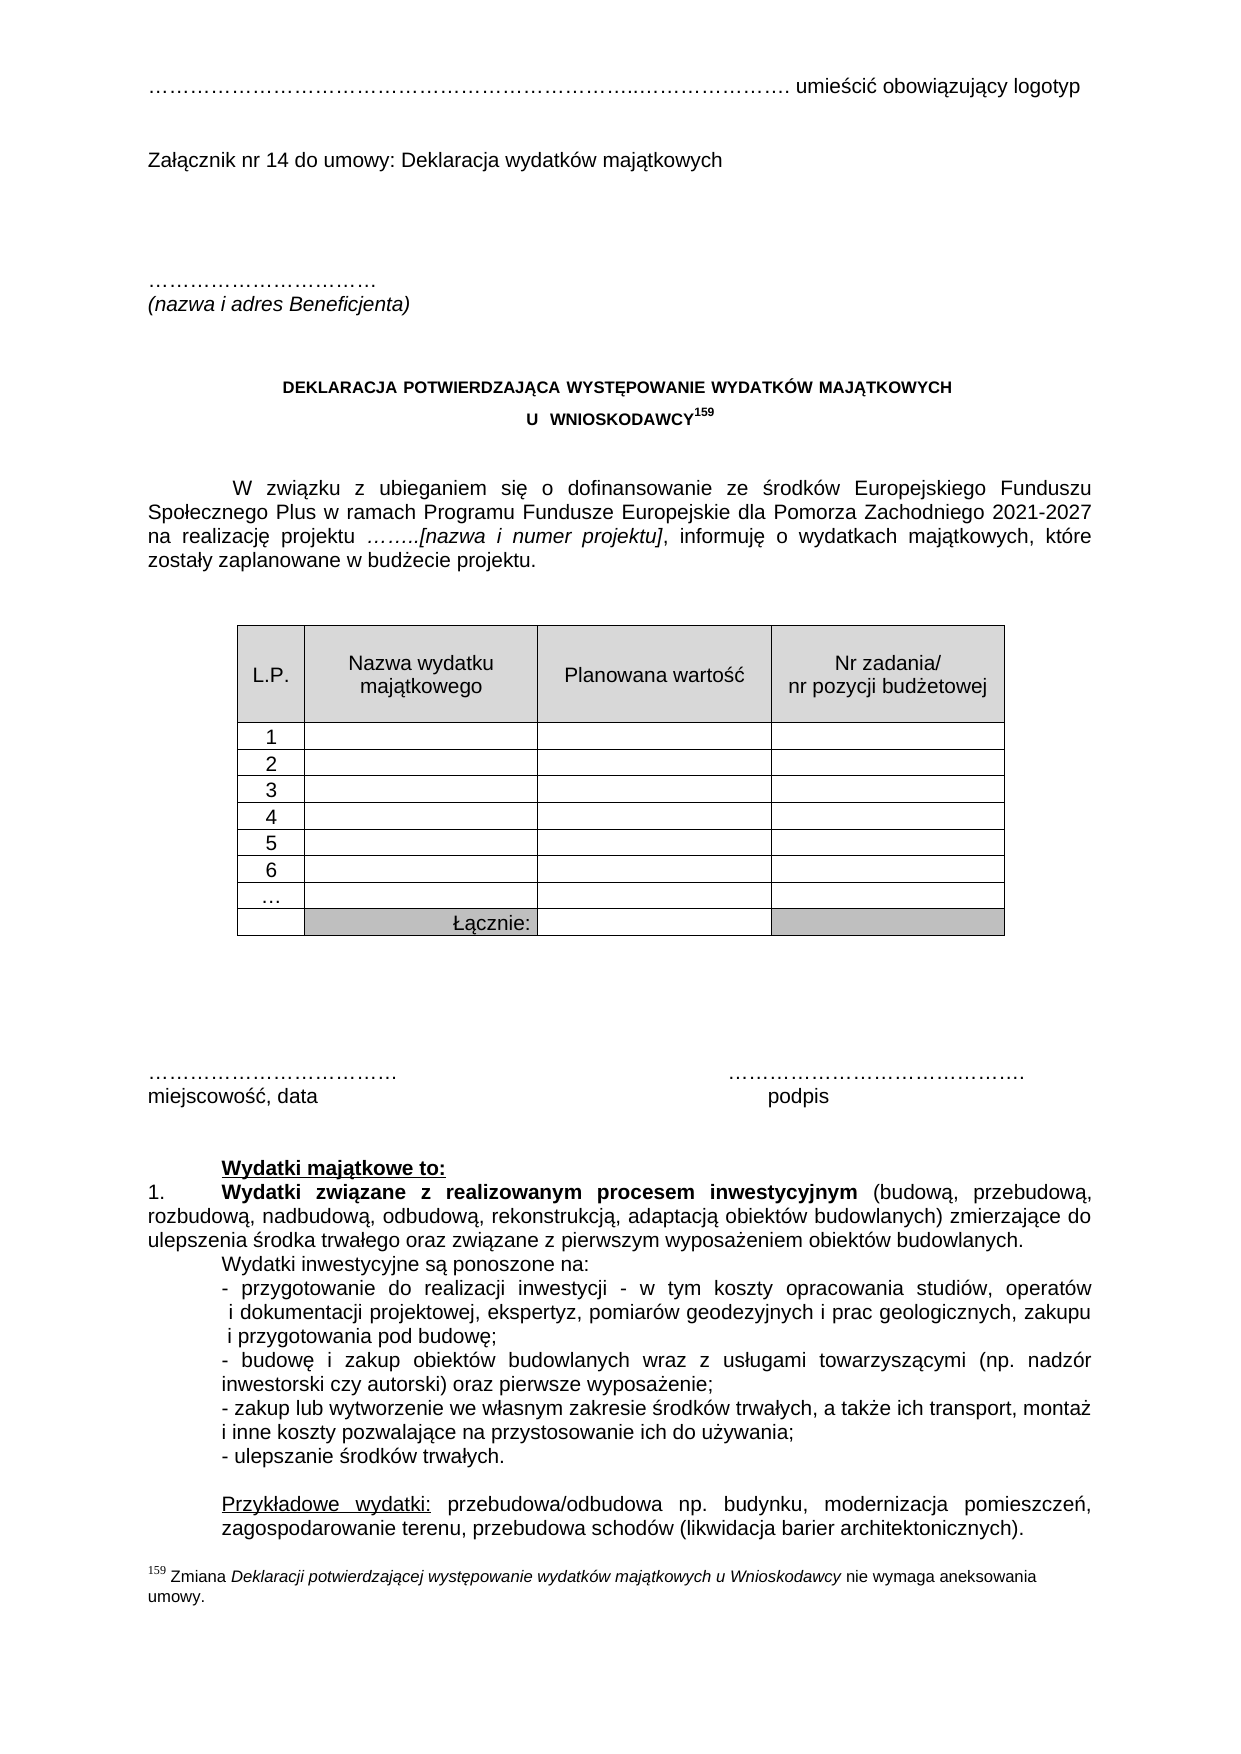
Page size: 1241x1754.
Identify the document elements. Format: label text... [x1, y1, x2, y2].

text W związku z ubieganiem się o dofinansowanie ze środków Europejskiego Funduszu Społecznego Plus w ramach Programu Fundusze Europejskie dla Pomorza Zachodniego 2021-2027 na realizację projektu ……..[nazwa i numer projektu], informuję o wydatkach majątkowych, które zostały zaplanowane w budżecie projektu. [148, 476, 1092, 571]
table_cell 3 [238, 776, 304, 802]
table_cell Łącznie: [305, 909, 537, 935]
table_cell [538, 723, 771, 749]
table_cell 4 [238, 803, 304, 828]
table_header L.P. [238, 626, 304, 722]
title deklaracja potwierdzająca występowanie wydatków majątkowych u wnioskodawcy [148, 374, 1092, 429]
table_cell [305, 856, 537, 882]
table_cell [538, 776, 771, 802]
list - budowę i zakup obiektów budowlanych wraz z usługami towarzyszącymi (np. nadzór inwestorski czy autorski) oraz pierwsze wyposażenie; [221, 1348, 1092, 1396]
list - zakup lub wytworzenie we własnym zakresie środków trwałych, a także ich transport, montaż i inne koszty pozwalające na przystosowanie ich do używania; [221, 1396, 1092, 1443]
text miejscowość, data podpis Wydatki majątkowe to: [148, 1084, 1092, 1180]
table_cell [305, 803, 537, 828]
list Przykładowe wydatki: przebudowa/odbudowa np. budynku, modernizacja pomieszczeń, zagospodarowanie terenu, przebudowa schodów (likwidacja barier architektonicznych). [221, 1491, 1092, 1539]
table_cell [305, 883, 537, 908]
table_cell [772, 723, 1004, 749]
table_cell [538, 750, 771, 775]
table_header Nr zadania/ nr pozycji budżetowej [772, 626, 1004, 722]
list Wydatki inwestycyjne są ponoszone na: [221, 1252, 1092, 1276]
table_cell [538, 856, 771, 882]
table_cell 2 [238, 750, 304, 775]
table_cell [305, 830, 537, 855]
text Załącznik nr 14 do umowy: Deklaracja wydatków majątkowych [148, 148, 1092, 172]
table_cell [238, 909, 304, 935]
table_cell [772, 856, 1004, 882]
table_cell [305, 750, 537, 775]
table_cell [538, 803, 771, 828]
table_cell 1 [238, 723, 304, 749]
table_header Planowana wartość [538, 626, 771, 722]
text …………………………… [148, 267, 1092, 291]
table_cell [772, 830, 1004, 855]
table_cell [772, 909, 1004, 935]
table_cell [772, 883, 1004, 908]
table_cell … [238, 883, 304, 908]
table_cell [538, 883, 771, 908]
table_cell [772, 750, 1004, 775]
table_cell [772, 776, 1004, 802]
list - przygotowanie do realizacji inwestycji - w tym koszty opracowania studiów, operatów i dokumentacji projektowej, ekspertyz, pomiarów geodezyjnych i prac geologicznych, zakupu i przygotowania pod budowę; [221, 1276, 1092, 1348]
table_cell 6 [238, 856, 304, 882]
table_cell [305, 776, 537, 802]
list - ulepszanie środków trwałych. [221, 1443, 1092, 1467]
table_cell [305, 723, 537, 749]
table_cell [538, 830, 771, 855]
table_cell [772, 803, 1004, 828]
text ……………………………… ……………………………………. [148, 1060, 1092, 1084]
list Wydatki związane z realizowanym procesem inwestycyjnym (budową, przebudową, rozbudową, nadbudową, odbudową, rekonstrukcją, adaptacją obiektów budowlanych) zmierzające do ulepszenia środka trwałego oraz związane z pierwszym wyposażeniem obiektów budowlanych. [148, 1180, 1092, 1252]
table_header Nazwa wydatku majątkowego [305, 626, 537, 722]
text (nazwa i adres Beneficjenta) [148, 291, 1092, 315]
table_cell 5 [238, 830, 304, 855]
table_cell [538, 909, 771, 935]
